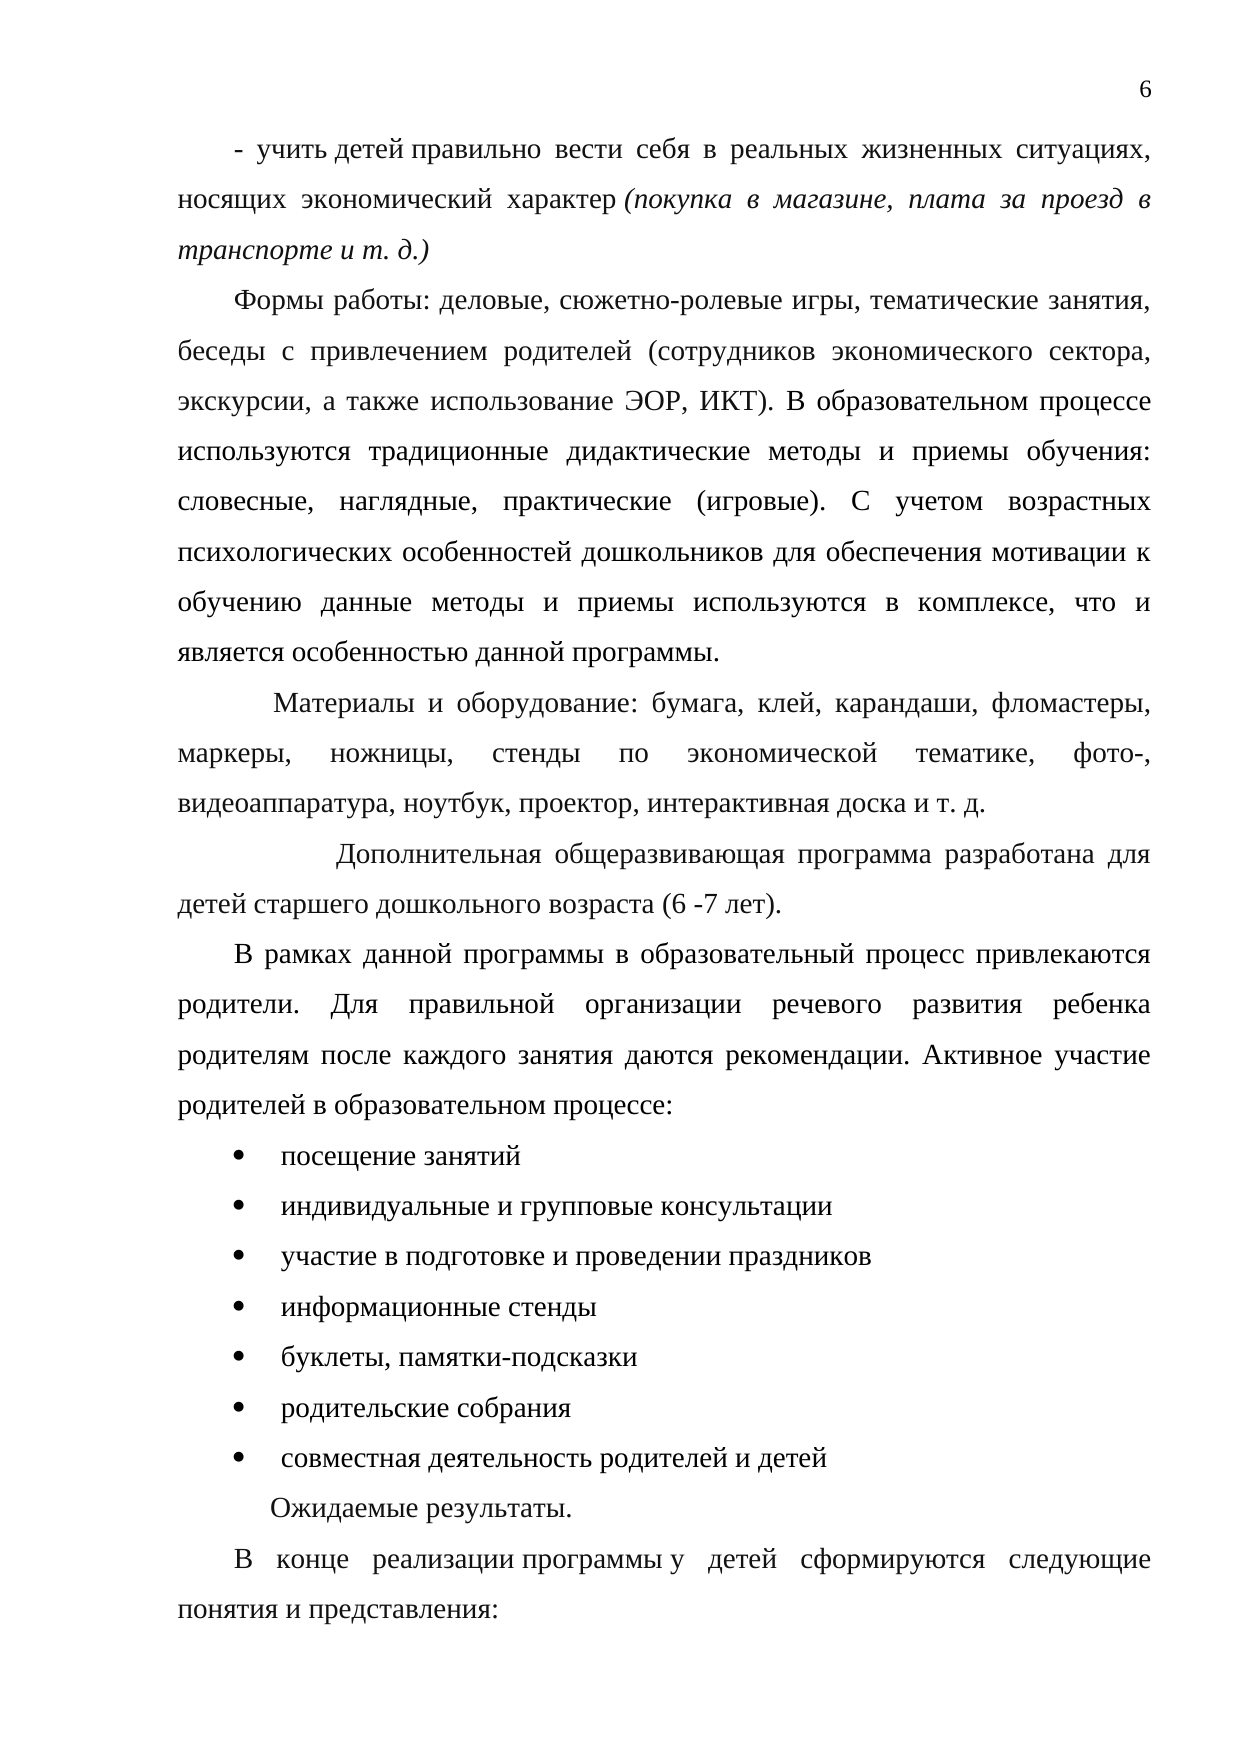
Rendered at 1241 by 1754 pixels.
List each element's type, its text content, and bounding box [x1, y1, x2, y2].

text Ожидаемые результаты. [177, 1491, 1152, 1524]
list буклеты, памятки-подсказки [177, 1339, 1152, 1373]
text Материалы и оборудование: бумага, клей, карандаши, фломастеры, маркеры, ножницы, стенды по экономической тематике, фото-, видеоаппаратура, ноутбук, проектор, интерактивная доска и т. д. [177, 685, 1152, 819]
list участие в подготовке и проведении праздников [177, 1238, 1152, 1272]
text В конце реализации программы у детей сформируются следующие понятия и представления: [177, 1541, 1152, 1625]
list информационные стенды [177, 1289, 1152, 1322]
text - учить детей правильно вести себя в реальных жизненных ситуациях, носящих экономический характер (покупка в магазине, плата за проезд в транспорте и т. д.) [177, 131, 1152, 266]
text Дополнительная общеразвивающая программа разработана для детей старшего дошкольного возраста (6 -7 лет). [177, 836, 1152, 919]
list родительские собрания [177, 1390, 1152, 1423]
list совместная деятельность родителей и детей [177, 1440, 1152, 1474]
text Формы работы: деловые, сюжетно-ролевые игры, тематические занятия, беседы с привлечением родителей (сотрудников экономического сектора, экскурсии, а также использование ЭОР, ИКТ). В образовательном процессе используются традиционные дидактические методы и приемы обучения: словесные, наглядные, практические (игровые). С учетом возрастных психологических особенностей дошкольников для обеспечения мотивации к обучению данные методы и приемы используются в комплексе, что и является особенностью данной программы. [177, 282, 1152, 668]
list посещение занятий [177, 1138, 1152, 1171]
text В рамках данной программы в образовательный процесс привлекаются родители. Для правильной организации речевого развития ребенка родителям после каждого занятия даются рекомендации. Активное участие родителей в образовательном процессе: [177, 936, 1152, 1121]
list индивидуальные и групповые консультации [177, 1188, 1152, 1222]
